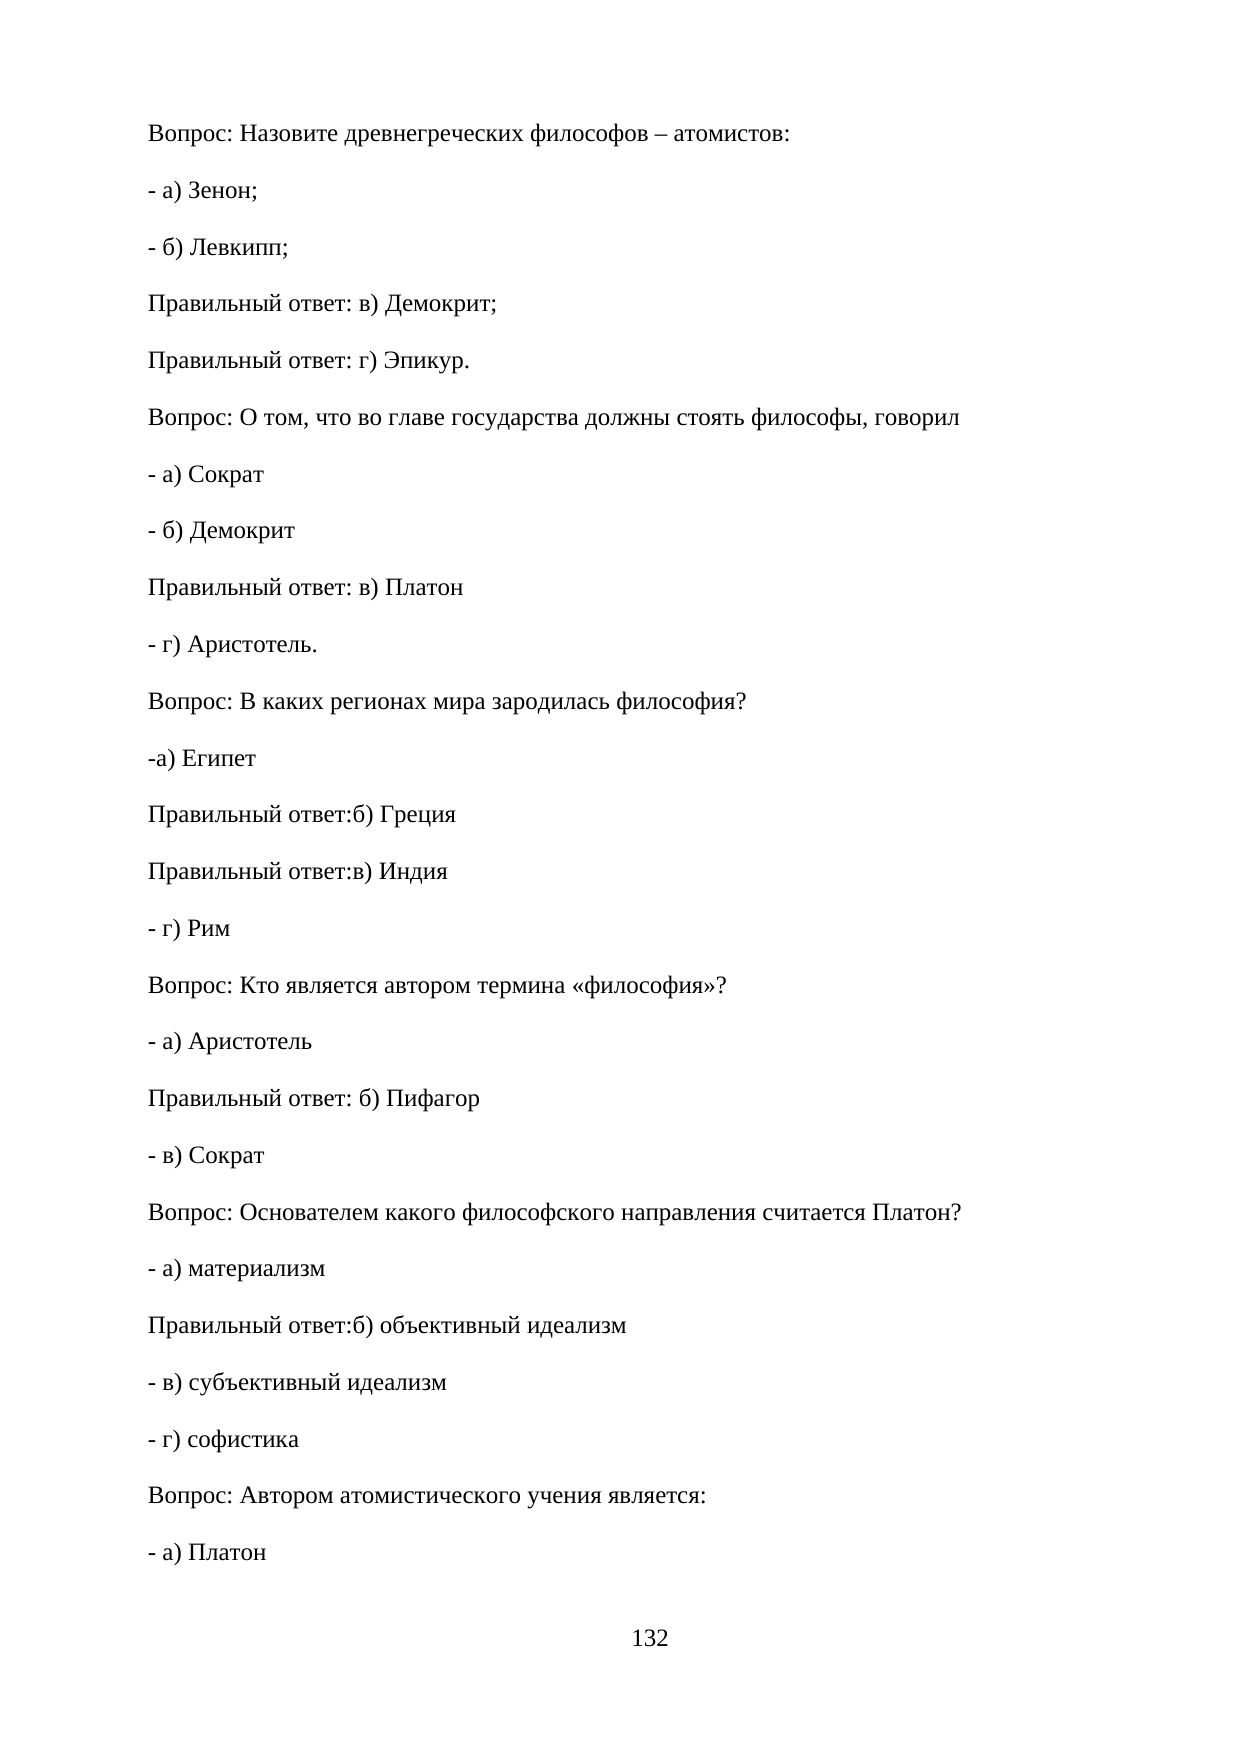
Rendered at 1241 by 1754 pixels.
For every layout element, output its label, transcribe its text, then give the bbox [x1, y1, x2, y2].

text - б) Левкипп; [148, 232, 1152, 260]
text Вопрос: Автором атомистического учения является: [148, 1481, 1152, 1509]
text - в) Сократ [148, 1140, 1152, 1169]
text Правильный ответ:б) объективный идеализм [148, 1310, 1152, 1339]
text - г) Аристотель. [148, 629, 1152, 658]
text Вопрос: Основателем какого философского направления считается Платон? [148, 1197, 1152, 1226]
text -а) Египет [148, 743, 1152, 771]
text Правильный ответ:в) Индия [148, 856, 1152, 885]
text Правильный ответ:б) Греция [148, 799, 1152, 828]
text - а) материализм [148, 1253, 1152, 1282]
text Правильный ответ: в) Платон [148, 572, 1152, 601]
text - б) Демокрит [148, 516, 1152, 544]
text - а) Аристотель [148, 1026, 1152, 1055]
text Вопрос: Кто является автором термина «философия»? [148, 970, 1152, 998]
text Правильный ответ: в) Демокрит; [148, 288, 1152, 317]
text - а) Платон [148, 1537, 1152, 1566]
text - г) софистика [148, 1424, 1152, 1453]
text Правильный ответ: б) Пифагор [148, 1083, 1152, 1112]
text - г) Рим [148, 913, 1152, 942]
text - в) субъективный идеализм [148, 1367, 1152, 1396]
text Вопрос: Назовите древнегреческих философов – атомистов: [148, 118, 1152, 147]
text - а) Зенон; [148, 175, 1152, 204]
text Правильный ответ: г) Эпикур. [148, 345, 1152, 374]
text Вопрос: В каких регионах мира зародилась философия? [148, 686, 1152, 714]
text Вопрос: О том, что во главе государства должны стоять философы, говорил [148, 402, 1152, 431]
text - а) Сократ [148, 459, 1152, 487]
